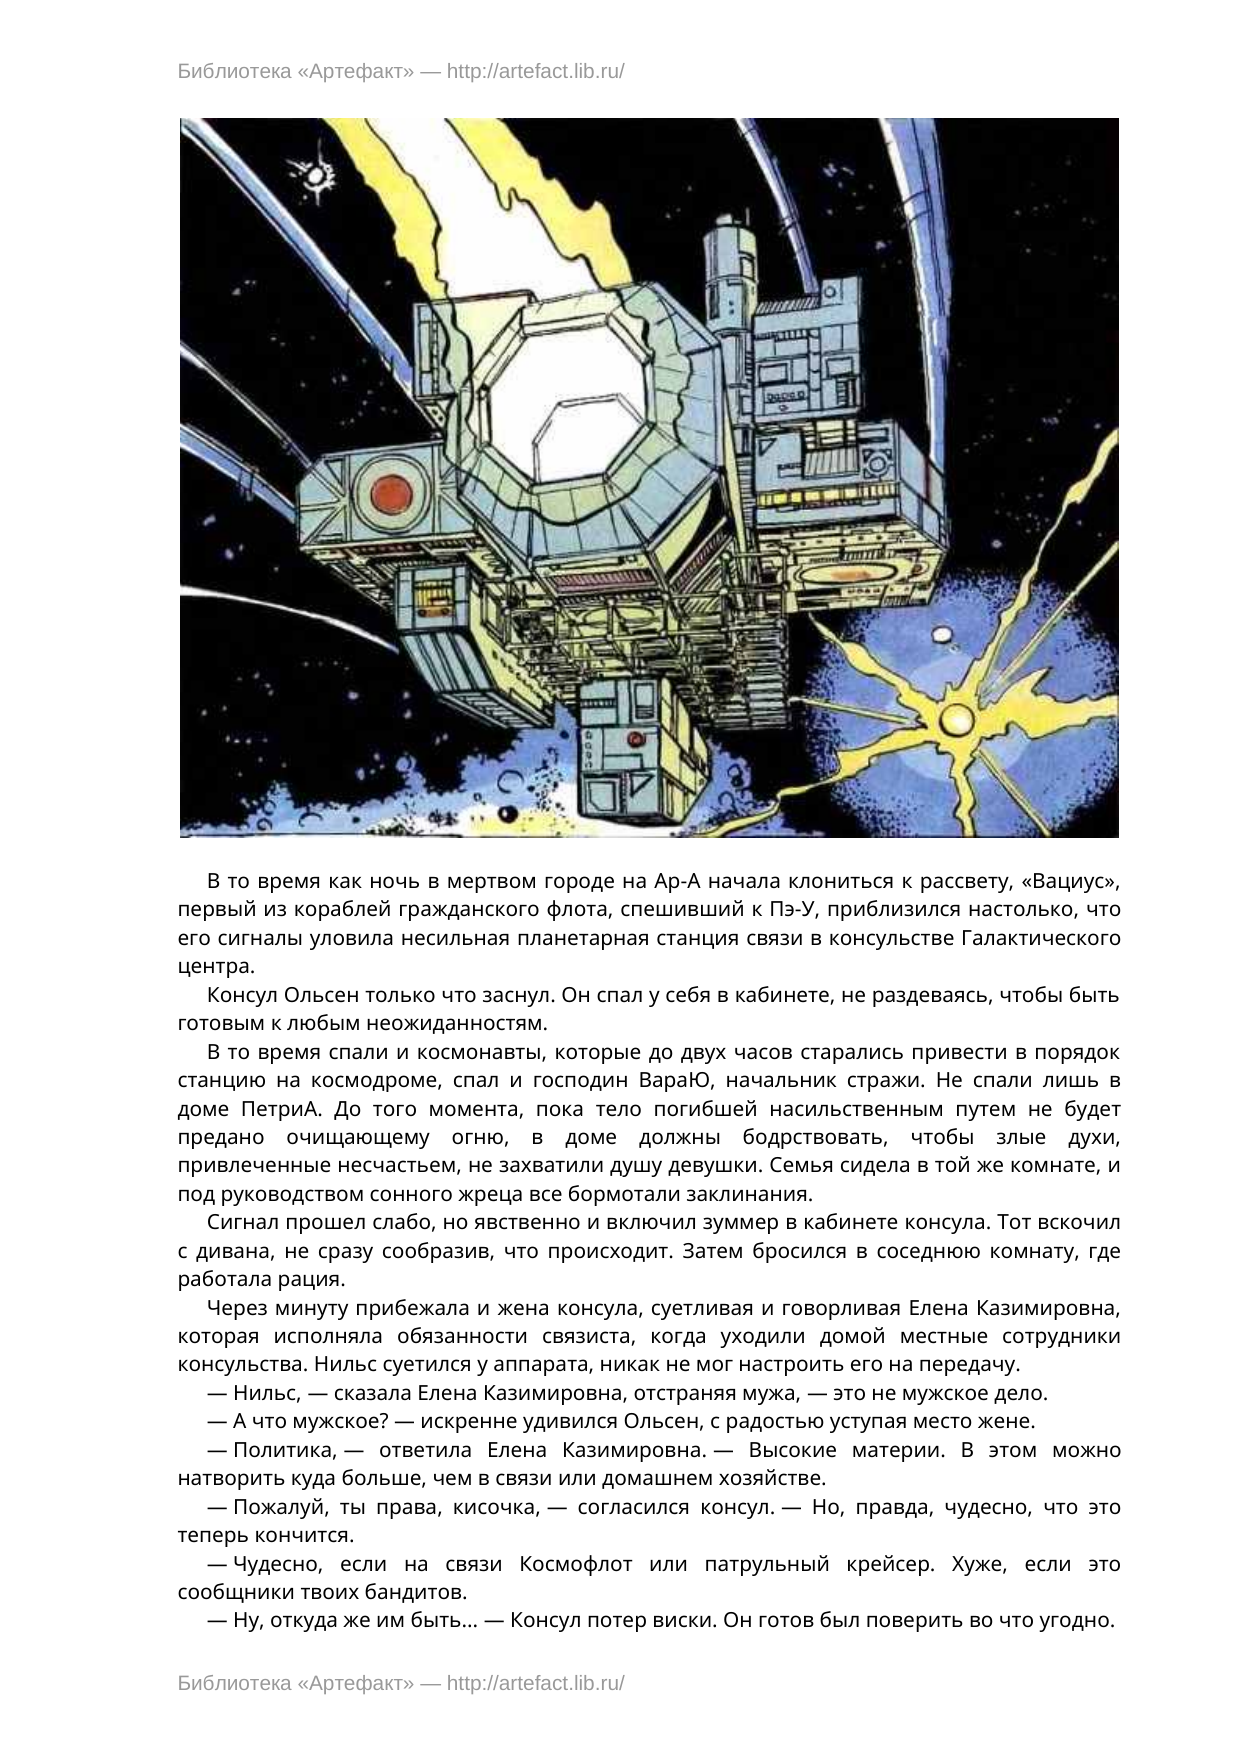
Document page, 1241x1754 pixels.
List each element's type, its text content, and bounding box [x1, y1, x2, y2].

text В то время как ночь в мертвом городе на Ар-А начала клониться к рассвету, «Вациус», первый из кораблей гражданского флота, спешивший к Пэ-У, приблизился настолько, что его сигналы уловила несильная планетарная станция связи в консульстве Галактического центра. [177, 866, 1122, 980]
text — Чудесно, если на связи Космофлот или патрульный крейсер. Хуже, если это сообщники твоих бандитов. [177, 1549, 1122, 1606]
text Консул Ольсен только что заснул. Он спал у себя в кабинете, не раздеваясь, чтобы быть готовым к любым неожиданностям. [177, 980, 1122, 1037]
text — А что мужское? — искренне удивился Ольсен, с радостью уступая место жене. [177, 1406, 1122, 1435]
picture [180, 118, 1119, 838]
text — Нильс, — сказала Елена Казимировна, отстраняя мужа, — это не мужское дело. [177, 1378, 1122, 1406]
text — Политика, — ответила Елена Казимировна. — Высокие материи. В этом можно натворить куда больше, чем в связи или домашнем хозяйстве. [177, 1435, 1122, 1492]
text Сигнал прошел слабо, но явственно и включил зуммер в кабинете консула. Тот вскочил с дивана, не сразу сообразив, что происходит. Затем бросился в соседнюю комнату, где работала рация. [177, 1207, 1122, 1293]
text В то время спали и космонавты, которые до двух часов старались привести в порядок станцию на космодроме, спал и господин ВараЮ, начальник стражи. Не спали лишь в доме ПетриА. До того момента, пока тело погибшей насильственным путем не будет предано очищающему огню, в доме должны бодрствовать, чтобы злые духи, привлеченные несчастьем, не захватили душу девушки. Семья сидела в той же комнате, и под руководством сонного жреца все бормотали заклинания. [177, 1037, 1122, 1207]
text — Пожалуй, ты права, кисочка, — согласился консул. — Но, правда, чудесно, что это теперь кончится. [177, 1492, 1122, 1549]
text — Ну, откуда же им быть... — Консул потер виски. Он готов был поверить во что угодно. [177, 1606, 1122, 1634]
text Через минуту прибежала и жена консула, суетливая и говорливая Елена Казимировна, которая исполняла обязанности связиста, когда уходили домой местные сотрудники консульства. Нильс суетился у аппарата, никак не мог настроить его на передачу. [177, 1293, 1122, 1378]
